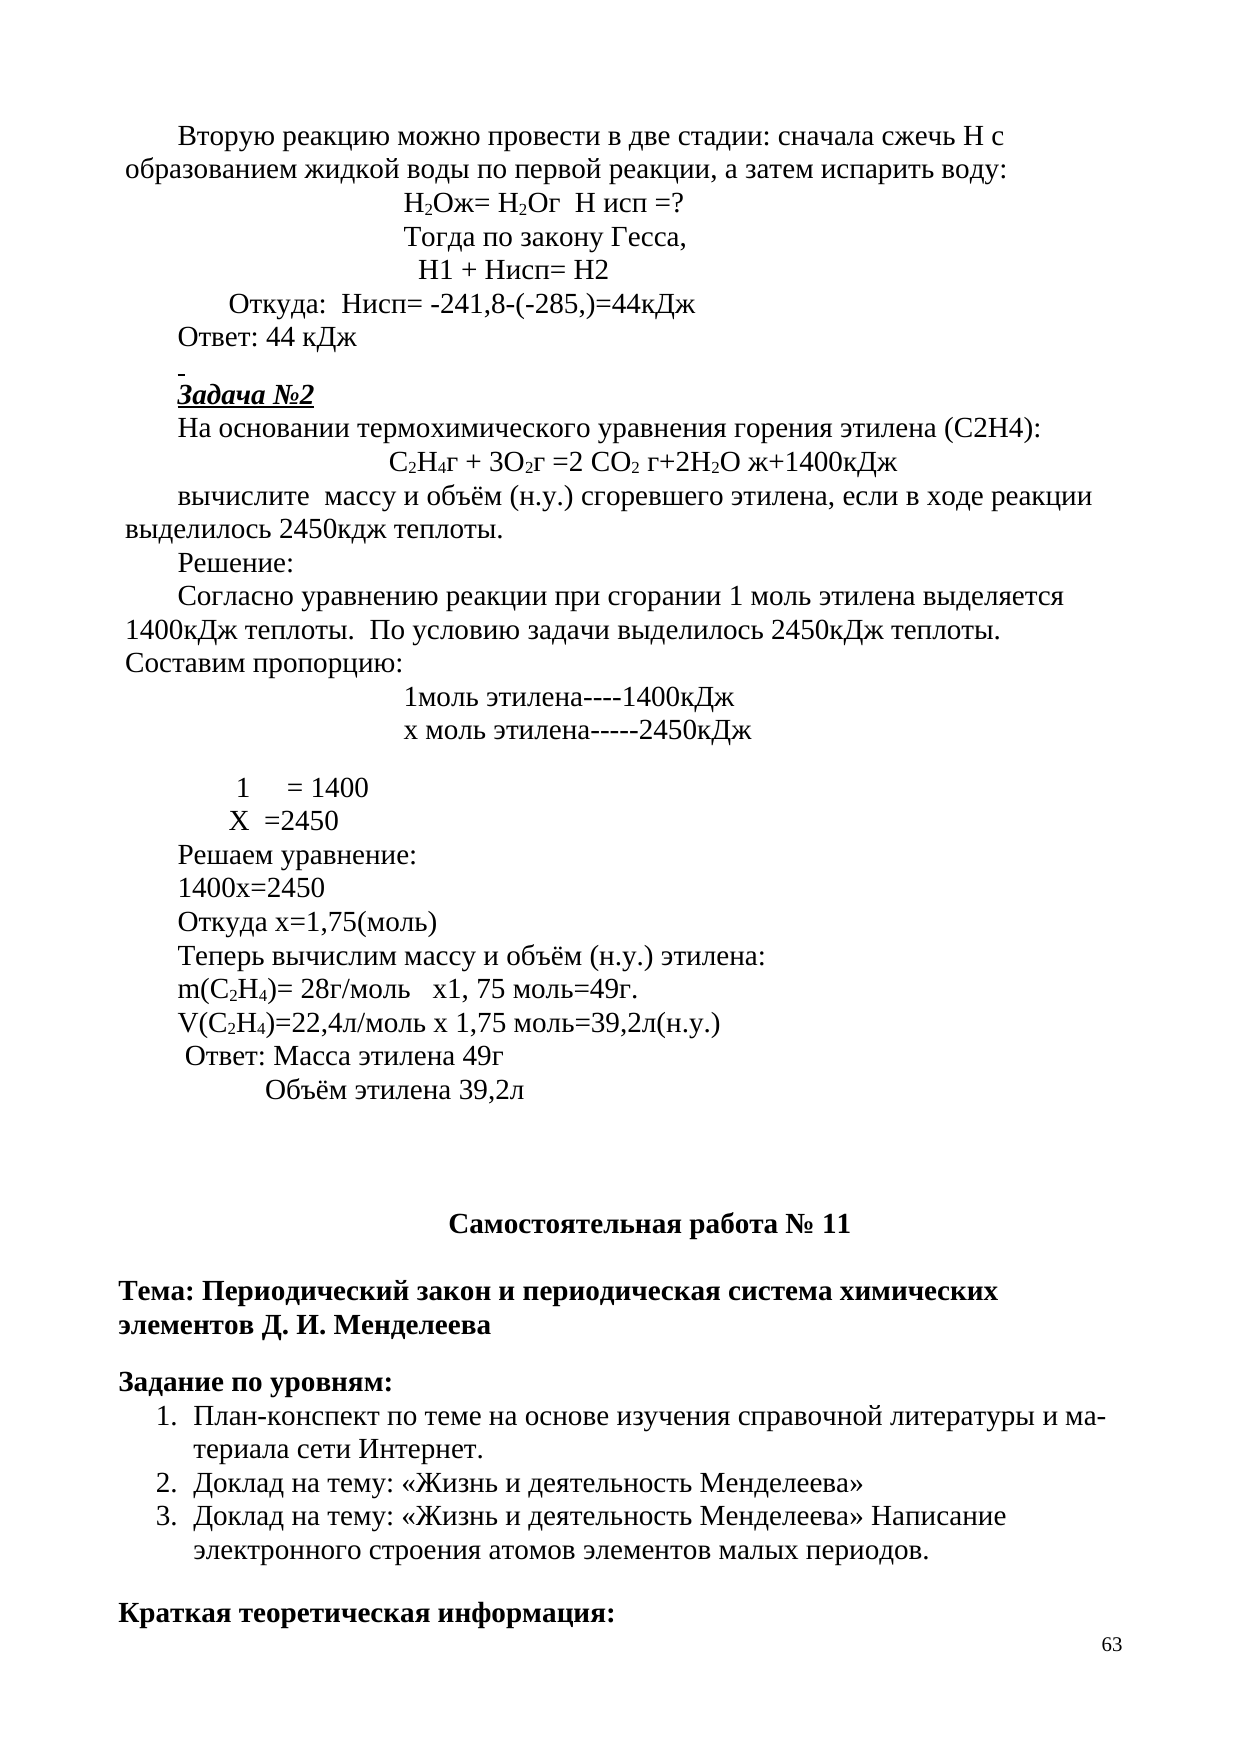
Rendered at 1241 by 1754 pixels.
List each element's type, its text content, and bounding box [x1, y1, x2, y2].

text Согласно уравнению реакции при сгорании 1 моль этилена выделяется 1400кДж теплоты. По условию задачи выделилось 2450кДж теплоты. Составим пропорцию: [125, 578, 1122, 679]
text Вторую реакцию можно провести в две стадии: сначала сжечь Н с образованием жидкой воды по первой реакции, а затем испарить воду: [125, 118, 1122, 185]
list План-конспект по теме на основе изучения справочной литературы и материала сети Интернет. [156, 1398, 1122, 1465]
list Доклад на тему: «Жизнь и деятельность Менделеева» Написание электронного строения атомов элементов малых периодов. [156, 1498, 1122, 1566]
text Краткая теоретическая информация: [118, 1595, 1122, 1628]
text V(С2Н4)=22,4л/моль х 1,75 моль=39,2л(н.у.) [125, 1005, 1122, 1038]
text 1моль этилена----1400кДж [125, 679, 1122, 712]
text Объём этилена 39,2л [125, 1072, 1122, 1105]
text Откуда х=1,75(моль) [125, 904, 1122, 938]
list Доклад на тему: «Жизнь и деятельность Менделеева» [156, 1465, 1122, 1498]
text вычислите массу и объём (н.у.) сгоревшего этилена, если в ходе реакции выделилось 2450кдж теплоты. [125, 478, 1122, 545]
text х моль этилена-----2450кДж [125, 712, 1122, 746]
text Задание по уровням: [118, 1364, 1122, 1398]
text Ответ: Масса этилена 49г [125, 1038, 1122, 1072]
text Задача №2 [125, 377, 1122, 411]
subtitle Тема: Периодический закон и периодическая система химических элементов Д. И. Менделеева [118, 1273, 1122, 1340]
text Откуда: Нисп= -241,8-(-285,)=44кДж [125, 286, 1122, 319]
text Х =2450 [125, 803, 1122, 837]
text Теперь вычислим массу и объём (н.у.) этилена: [125, 938, 1122, 971]
text Тогда по закону Гесса, [125, 219, 1122, 252]
text 1 = 1400 [125, 770, 1122, 803]
text Самостоятельная работа № 11 [125, 1206, 1122, 1239]
text 1400х=2450 [125, 871, 1122, 904]
text Ответ: 44 кДж [125, 319, 1122, 353]
text С2Н4г + 3О2г =2 СО2 г+2Н2О ж+1400кДж [125, 444, 1122, 478]
text Решаем уравнение: [125, 837, 1122, 871]
text m(С2Н4)= 28г/моль х1, 75 моль=49г. [125, 971, 1122, 1005]
text Решение: [125, 545, 1122, 578]
text Н1 + Нисп= Н2 [125, 252, 1122, 286]
text Н2Ож= Н2Ог Н исп =? [125, 185, 1122, 219]
text На основании термохимического уравнения горения этилена (С2Н4): [125, 411, 1122, 444]
